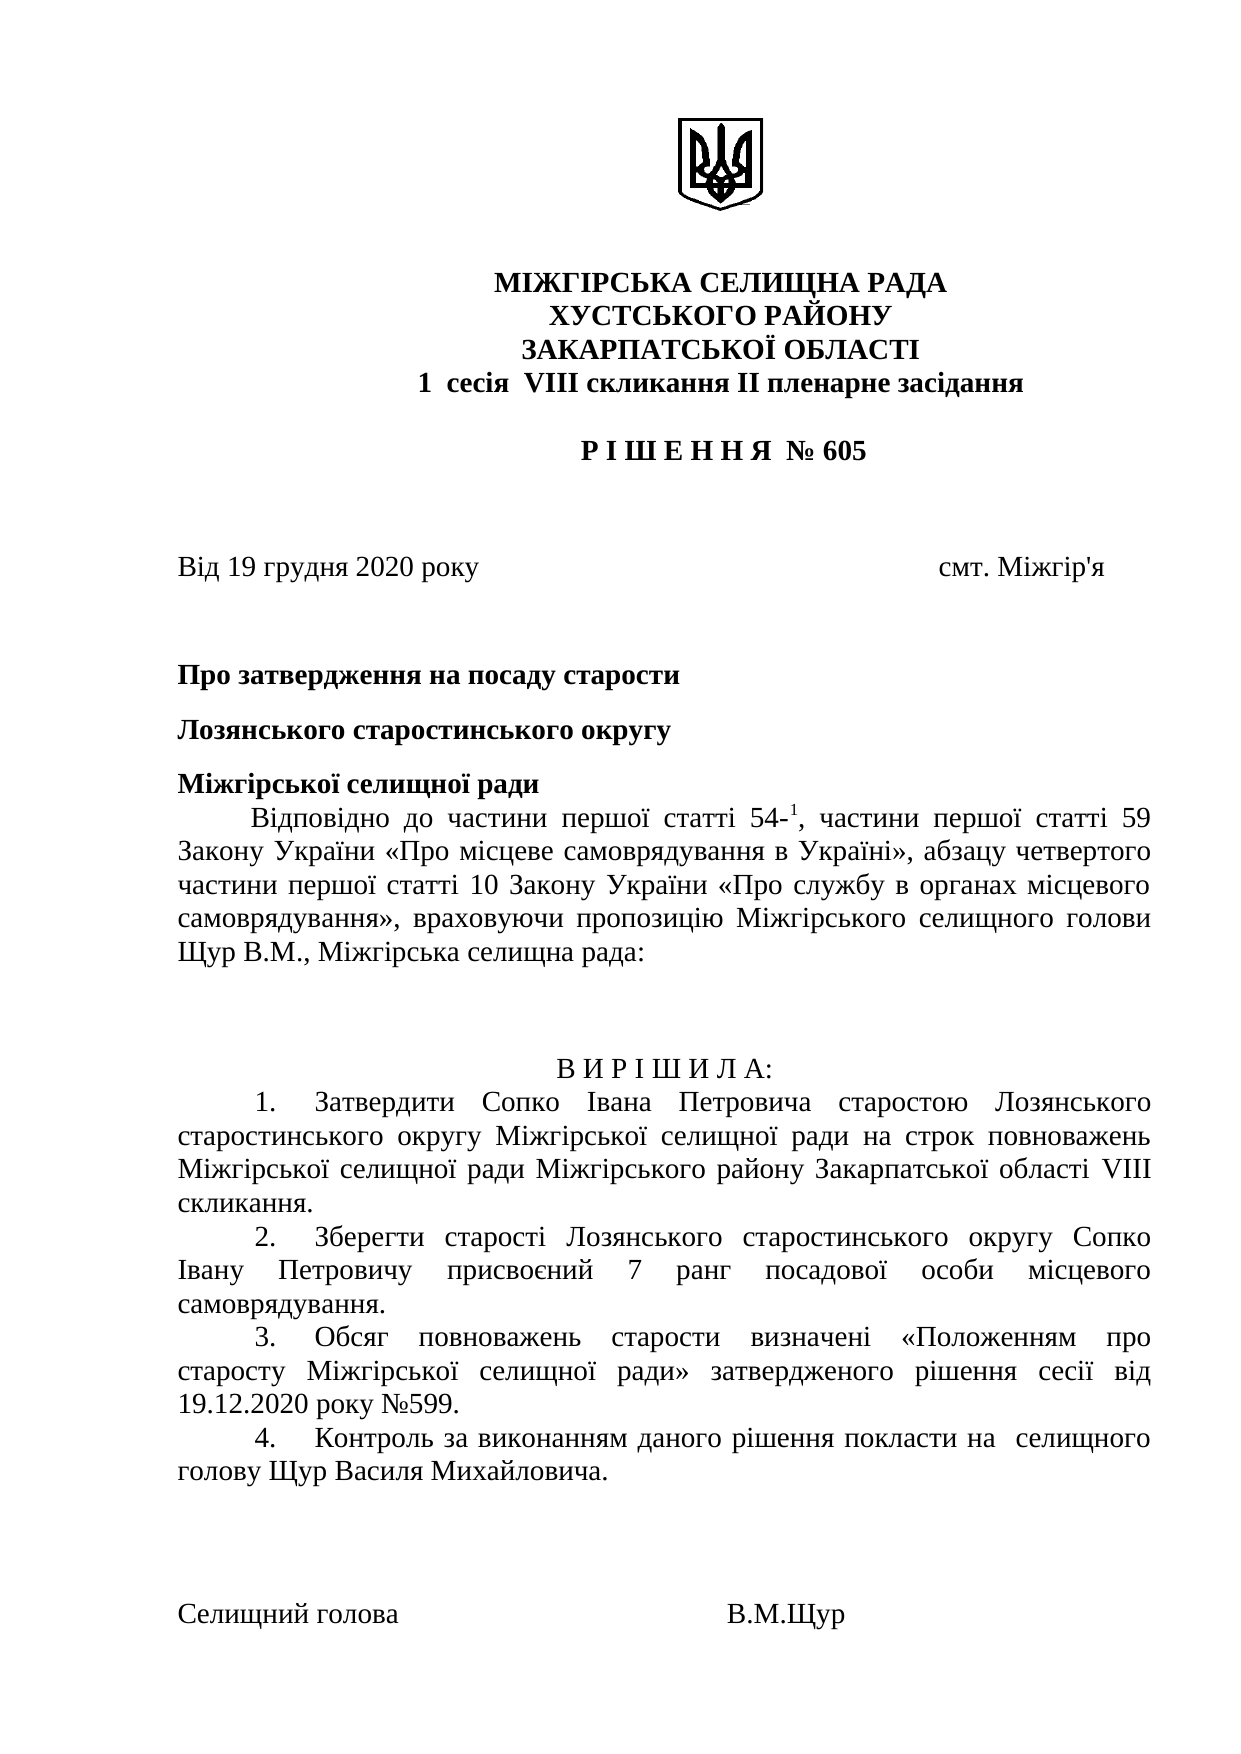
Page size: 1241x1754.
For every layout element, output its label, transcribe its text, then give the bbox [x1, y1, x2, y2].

text ХУСТСЬКОГО РАЙОНУ [177, 298, 1152, 332]
text Міжгірської селищної ради [177, 766, 637, 800]
text 1 сесія VІІІ скликання ІІ пленарне засідання [177, 366, 1152, 399]
list Контроль за виконанням даного рішення покласти на селищного голову Щур Василя Михайловича. [177, 1420, 1152, 1487]
text Селищний голова В.М.Щур [177, 1596, 1152, 1629]
text Від 19 грудня 2020 року смт. Міжгір'я [177, 549, 1152, 582]
subtitle Р І Ш Е Н Н Я № 605 [177, 433, 1152, 466]
list Зберегти старості Лозянського старостинського округу Сопко Івану Петровичу присвоєний 7 ранг посадової особи місцевого самоврядування. [177, 1219, 1152, 1319]
text Про затвердження на посаду старости [177, 657, 1152, 691]
list Обсяг повноважень старости визначені «Положенням про старосту Міжгірської селищної ради» затвердженого рішення сесії від 19.12.2020 року №599. [177, 1319, 1152, 1420]
text Лозянського старостинського округу [177, 712, 1152, 745]
picture [678, 118, 764, 211]
list Затвердити Сопко Івана Петровича старостою Лозянського старостинського округу Міжгірської селищної ради на строк повноважень Міжгірської селищної ради Міжгірського району Закарпатської області VIII скликання. [177, 1084, 1152, 1219]
text МІЖГІРСЬКА СЕЛИЩНА РАДА [177, 265, 1152, 298]
subtitle В И Р І Ш И Л А: [177, 1051, 1152, 1084]
text ЗАКАРПАТСЬКОЇ ОБЛАСТІ [177, 332, 1152, 366]
text Відповідно до частини першої статті 54-1, частини першої статті 59 Закону України «Про місцеве самоврядування в Україні», абзацу четвертого частини першої статті 10 Закону України «Про службу в органах місцевого самоврядування», враховуючи пропозицію Міжгірського селищного голови Щур В.М., Міжгірська селищна рада: [177, 800, 1152, 967]
